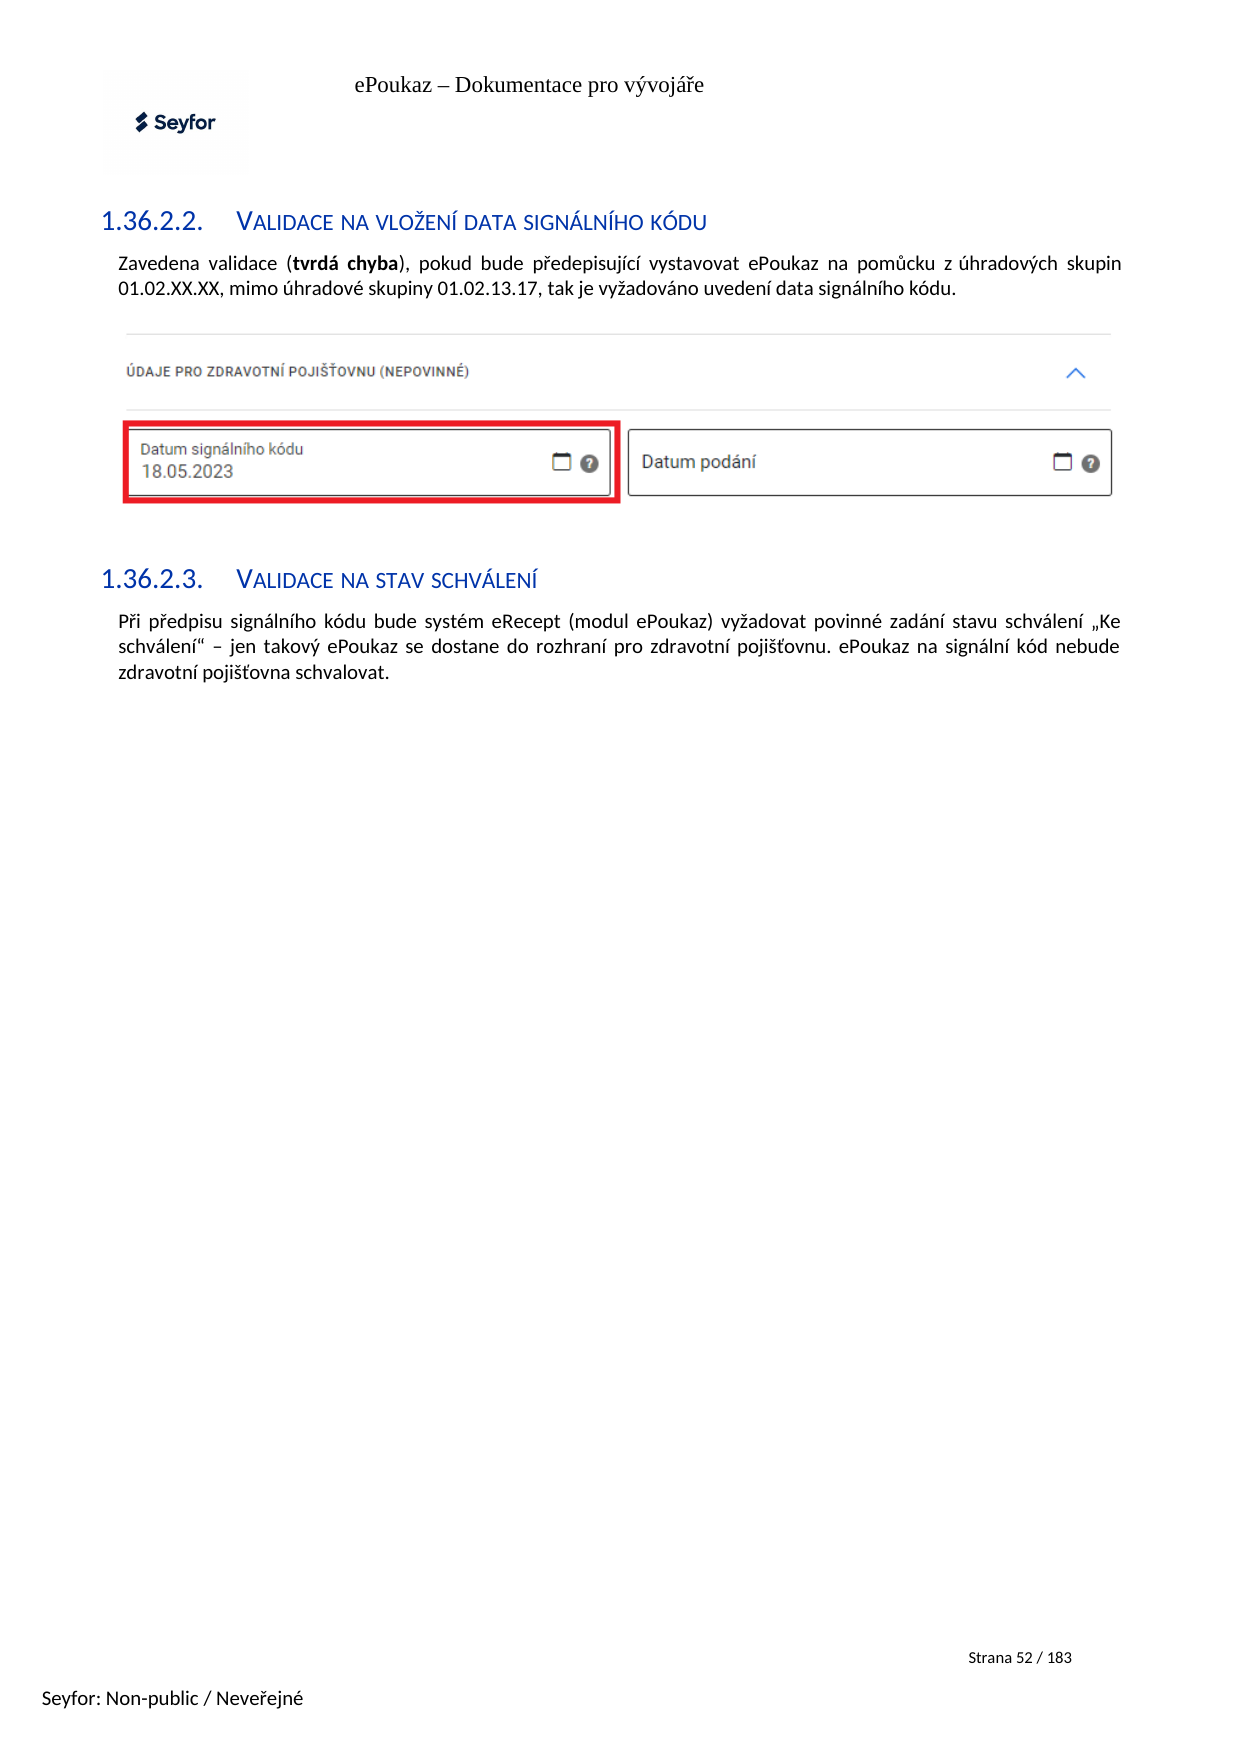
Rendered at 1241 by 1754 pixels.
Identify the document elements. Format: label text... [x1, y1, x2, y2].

text Zavedena validace (tvrdá chyba), pokud bude předepisující vystavovat ePoukaz na pomůcku z úhradových skupin 01.02.XX.XX, mimo úhradové skupiny 01.02.13.17, tak je vyžadováno uvedení data signálního kódu. [118, 250, 1122, 301]
text Validace na stav schválení [100, 560, 1122, 596]
picture [118, 313, 1122, 506]
text Při předpisu signálního kódu bude systém eRecept (modul ePoukaz) vyžadovat povinné zadání stavu schválení „Ke schválení“ – jen takový ePoukaz se dostane do rozhraní pro zdravotní pojišťovnu. ePoukaz na signální kód nebude zdravotní pojišťovna schvalovat. [118, 608, 1122, 684]
picture [102, 70, 249, 175]
text Validace na vložení data signálního kódu [100, 202, 1122, 237]
